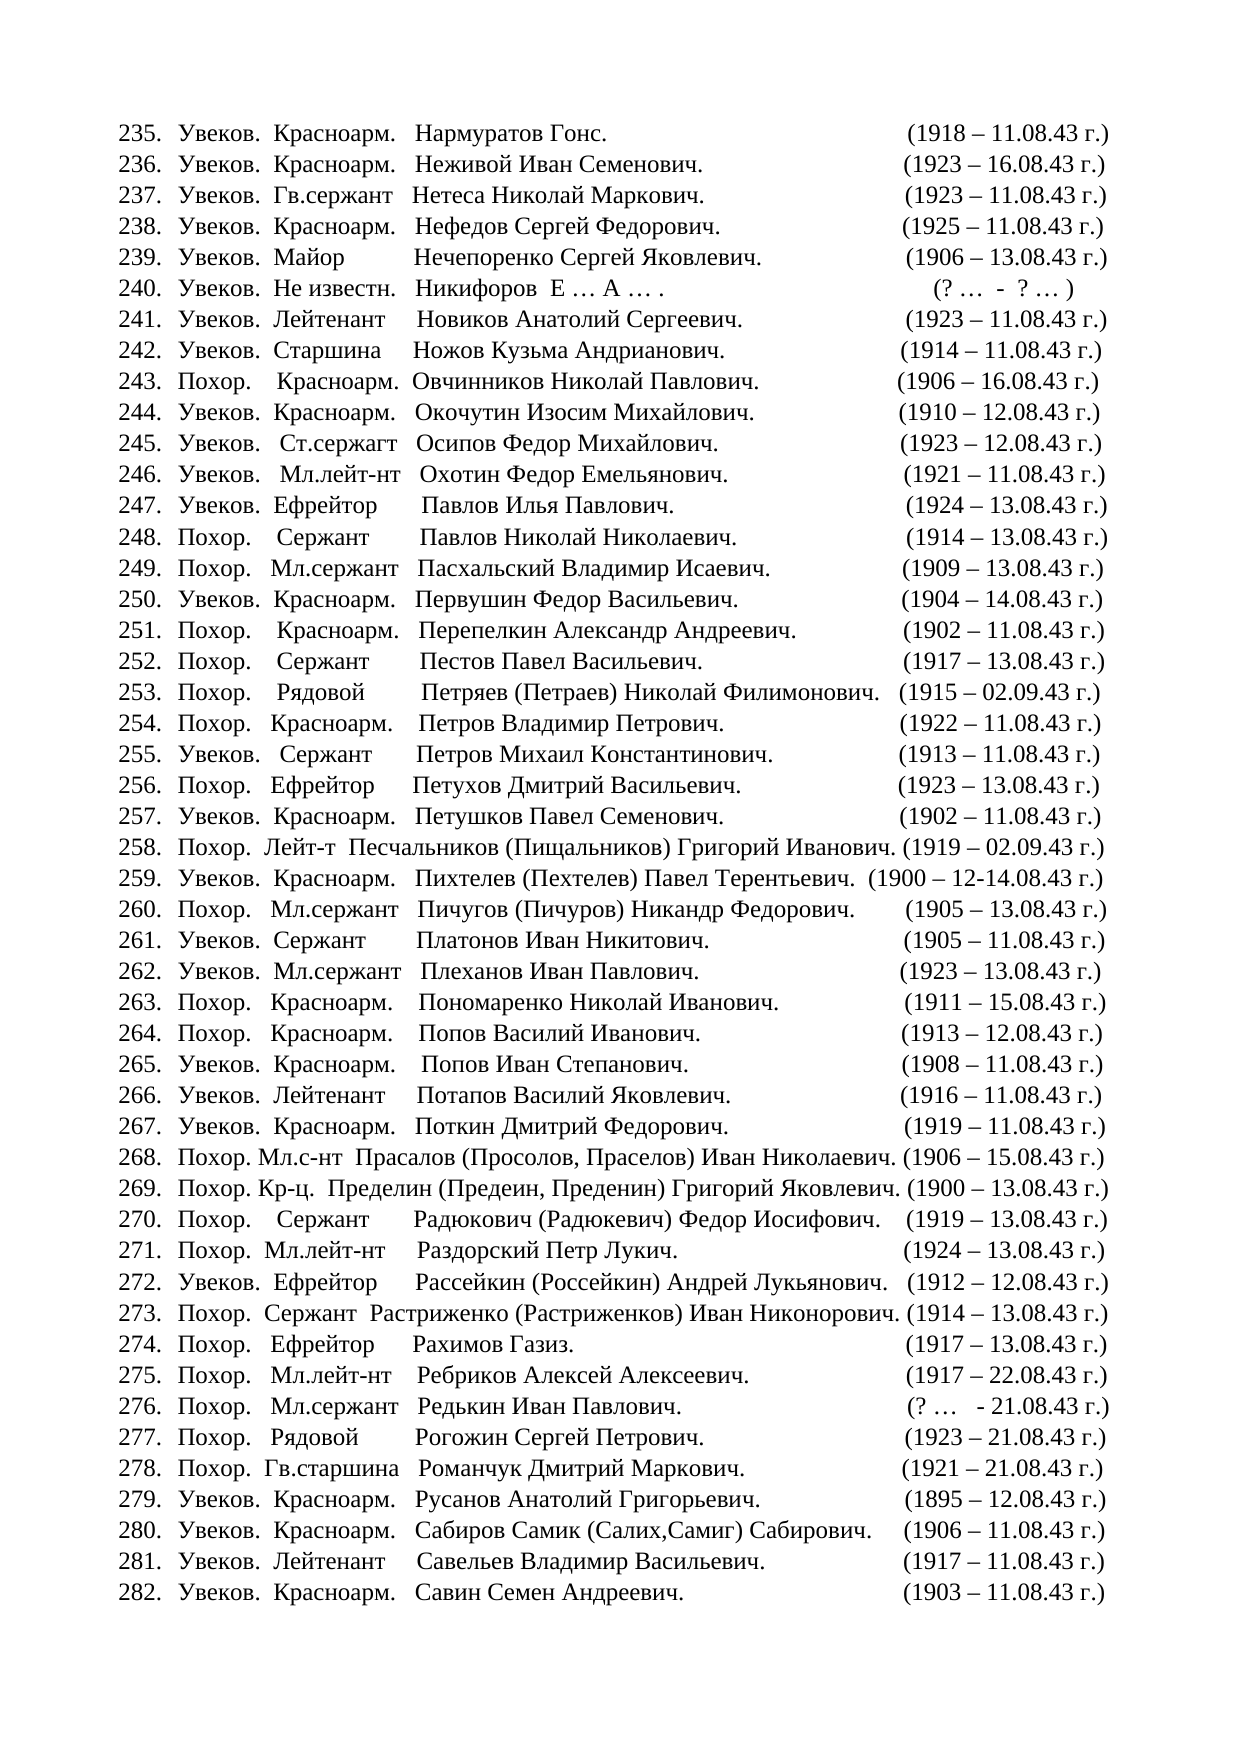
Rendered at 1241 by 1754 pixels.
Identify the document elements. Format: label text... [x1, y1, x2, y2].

list Увеков. Красноарм. Окочутин Изосим Михайлович. (1910 – 12.08.43 г.) [118, 397, 1152, 426]
list Похор. Красноарм. Петров Владимир Петрович. (1922 – 11.08.43 г.) [118, 708, 1152, 737]
list Похор. Красноарм. Пономаренко Николай Иванович. (1911 – 15.08.43 г.) [118, 987, 1152, 1016]
list Увеков. Гв.сержант Нетеса Николай Маркович. (1923 – 11.08.43 г.) [118, 180, 1152, 209]
list Увеков. Красноарм. Первушин Федор Васильевич. (1904 – 14.08.43 г.) [118, 584, 1152, 612]
list Похор. Мл.сержант Редькин Иван Павлович. (? … - 21.08.43 г.) [118, 1391, 1152, 1419]
list Похор. Ефрейтор Петухов Дмитрий Васильевич. (1923 – 13.08.43 г.) [118, 770, 1152, 799]
list Увеков. Лейтенант Потапов Василий Яковлевич. (1916 – 11.08.43 г.) [118, 1080, 1152, 1109]
list Похор. Мл.с-нт Прасалов (Просолов, Праселов) Иван Николаевич. (1906 – 15.08.43 г.) [118, 1142, 1152, 1171]
list Похор. Рядовой Петряев (Петраев) Николай Филимонович. (1915 – 02.09.43 г.) [118, 677, 1152, 706]
list Похор. Красноарм. Попов Василий Иванович. (1913 – 12.08.43 г.) [118, 1018, 1152, 1047]
list Увеков. Лейтенант Савельев Владимир Васильевич. (1917 – 11.08.43 г.) [118, 1546, 1152, 1575]
list Похор. Красноарм. Овчинников Николай Павлович. (1906 – 16.08.43 г.) [118, 366, 1152, 395]
list Увеков. Красноарм. Русанов Анатолий Григорьевич. (1895 – 12.08.43 г.) [118, 1484, 1152, 1513]
list Увеков. Ефрейтор Павлов Илья Павлович. (1924 – 13.08.43 г.) [118, 491, 1152, 519]
list Похор. Красноарм. Перепелкин Александр Андреевич. (1902 – 11.08.43 г.) [118, 615, 1152, 643]
list Похор. Сержант Растриженко (Растриженков) Иван Никонорович. (1914 – 13.08.43 г.) [118, 1298, 1152, 1326]
list Похор. Сержант Павлов Николай Николаевич. (1914 – 13.08.43 г.) [118, 522, 1152, 550]
list Увеков. Красноарм. Нармуратов Гонс. (1918 – 11.08.43 г.) [118, 118, 1152, 147]
list Увеков. Ст.сержагт Осипов Федор Михайлович. (1923 – 12.08.43 г.) [118, 428, 1152, 457]
list Похор. Сержант Пестов Павел Васильевич. (1917 – 13.08.43 г.) [118, 646, 1152, 674]
list Увеков. Мл.сержант Плеханов Иван Павлович. (1923 – 13.08.43 г.) [118, 956, 1152, 985]
list Увеков. Старшина Ножов Кузьма Андрианович. (1914 – 11.08.43 г.) [118, 335, 1152, 364]
list Увеков. Красноарм. Сабиров Самик (Салих,Самиг) Сабирович. (1906 – 11.08.43 г.) [118, 1515, 1152, 1544]
list Увеков. Не известн. Никифоров Е … А … . (? … - ? … ) [118, 273, 1152, 302]
list Увеков. Лейтенант Новиков Анатолий Сергеевич. (1923 – 11.08.43 г.) [118, 304, 1152, 333]
list Увеков. Сержант Петров Михаил Константинович. (1913 – 11.08.43 г.) [118, 739, 1152, 768]
list Похор. Рядовой Рогожин Сергей Петрович. (1923 – 21.08.43 г.) [118, 1422, 1152, 1451]
list Похор. Сержант Радюкович (Радюкевич) Федор Иосифович. (1919 – 13.08.43 г.) [118, 1204, 1152, 1233]
list Похор. Ефрейтор Рахимов Газиз. (1917 – 13.08.43 г.) [118, 1329, 1152, 1357]
list Увеков. Красноарм. Поткин Дмитрий Федорович. (1919 – 11.08.43 г.) [118, 1111, 1152, 1140]
list Похор. Лейт-т Песчальников (Пищальников) Григорий Иванович. (1919 – 02.09.43 г.) [118, 832, 1152, 861]
list Похор. Кр-ц. Пределин (Предеин, Преденин) Григорий Яковлевич. (1900 – 13.08.43 г.) [118, 1173, 1152, 1202]
list Увеков. Красноарм. Неживой Иван Семенович. (1923 – 16.08.43 г.) [118, 149, 1152, 178]
list Похор. Мл.сержант Пичугов (Пичуров) Никандр Федорович. (1905 – 13.08.43 г.) [118, 894, 1152, 923]
list Увеков. Сержант Платонов Иван Никитович. (1905 – 11.08.43 г.) [118, 925, 1152, 954]
list Похор. Гв.старшина Романчук Дмитрий Маркович. (1921 – 21.08.43 г.) [118, 1453, 1152, 1482]
list Увеков. Ефрейтор Рассейкин (Россейкин) Андрей Лукьянович. (1912 – 12.08.43 г.) [118, 1267, 1152, 1295]
list Увеков. Майор Нечепоренко Сергей Яковлевич. (1906 – 13.08.43 г.) [118, 242, 1152, 271]
list Похор. Мл.сержант Пасхальский Владимир Исаевич. (1909 – 13.08.43 г.) [118, 553, 1152, 581]
list Увеков. Красноарм. Пихтелев (Пехтелев) Павел Терентьевич. (1900 – 12-14.08.43 г.) [118, 863, 1152, 892]
list Увеков. Мл.лейт-нт Охотин Федор Емельянович. (1921 – 11.08.43 г.) [118, 459, 1152, 488]
list Увеков. Красноарм. Савин Семен Андреевич. (1903 – 11.08.43 г.) [118, 1577, 1152, 1606]
list Похор. Мл.лейт-нт Раздорский Петр Лукич. (1924 – 13.08.43 г.) [118, 1236, 1152, 1264]
list Увеков. Красноарм. Попов Иван Степанович. (1908 – 11.08.43 г.) [118, 1049, 1152, 1078]
list Похор. Мл.лейт-нт Ребриков Алексей Алексеевич. (1917 – 22.08.43 г.) [118, 1360, 1152, 1388]
list Увеков. Красноарм. Петушков Павел Семенович. (1902 – 11.08.43 г.) [118, 801, 1152, 830]
list Увеков. Красноарм. Нефедов Сергей Федорович. (1925 – 11.08.43 г.) [118, 211, 1152, 240]
